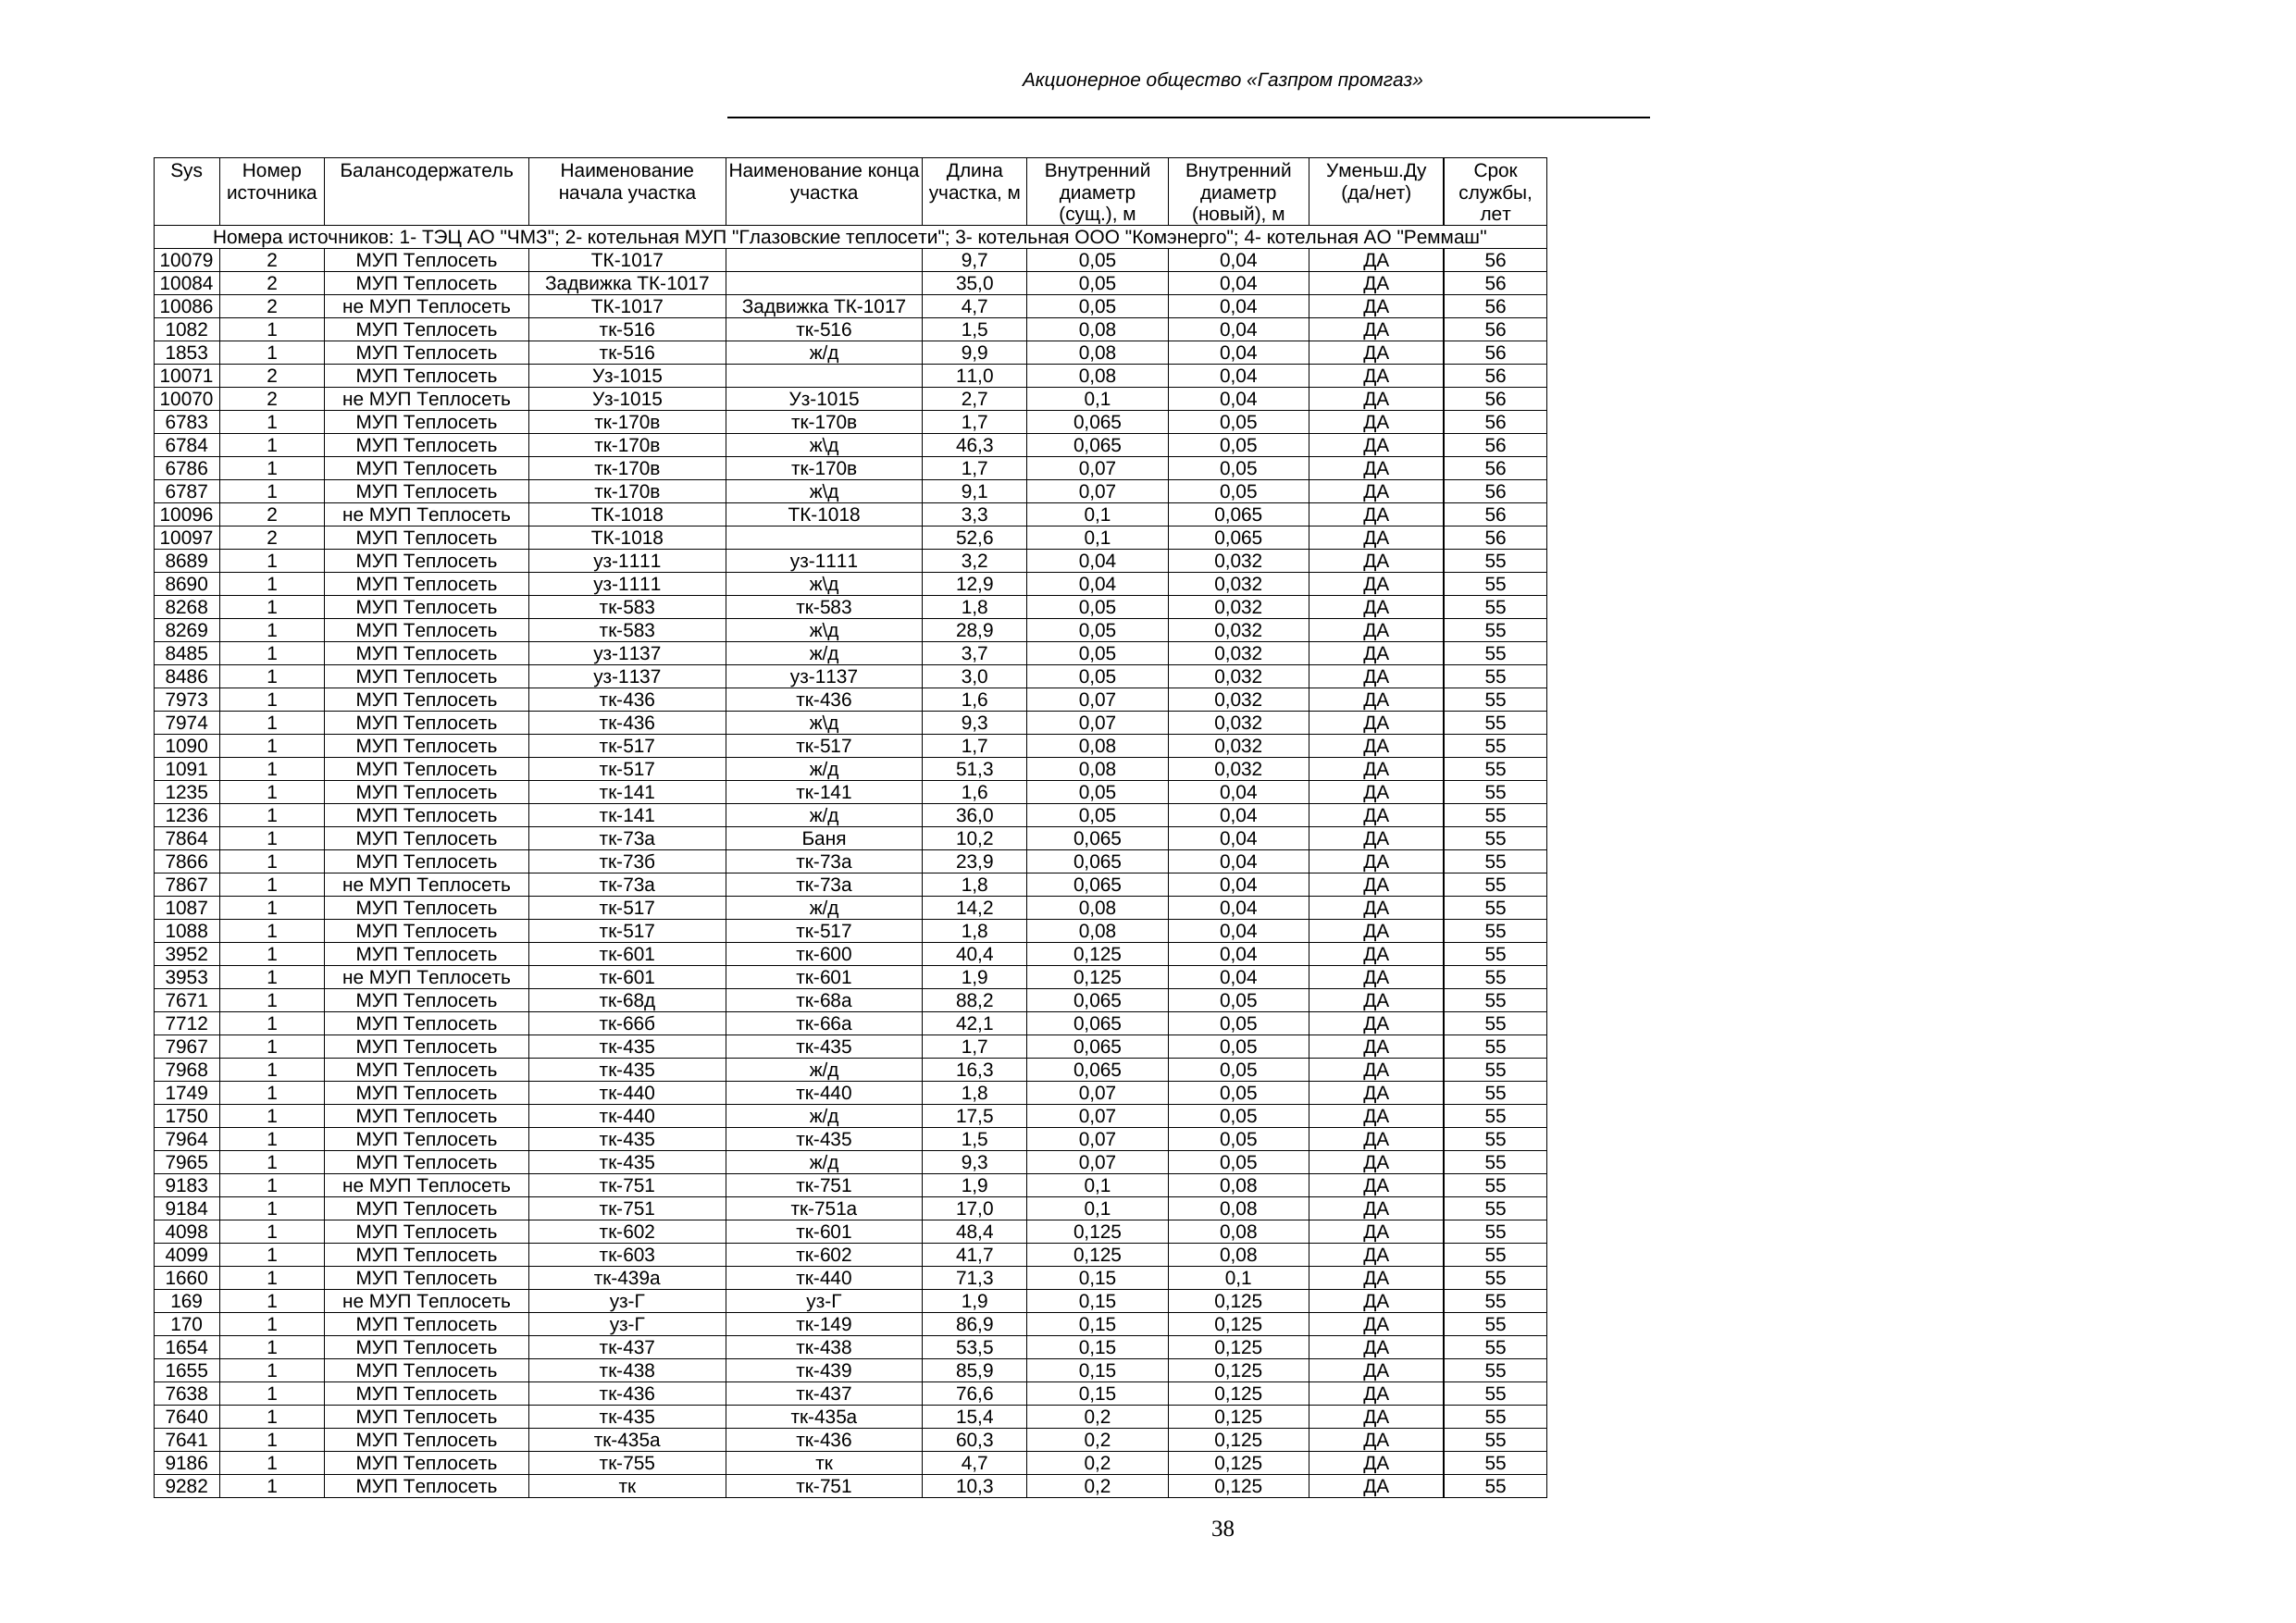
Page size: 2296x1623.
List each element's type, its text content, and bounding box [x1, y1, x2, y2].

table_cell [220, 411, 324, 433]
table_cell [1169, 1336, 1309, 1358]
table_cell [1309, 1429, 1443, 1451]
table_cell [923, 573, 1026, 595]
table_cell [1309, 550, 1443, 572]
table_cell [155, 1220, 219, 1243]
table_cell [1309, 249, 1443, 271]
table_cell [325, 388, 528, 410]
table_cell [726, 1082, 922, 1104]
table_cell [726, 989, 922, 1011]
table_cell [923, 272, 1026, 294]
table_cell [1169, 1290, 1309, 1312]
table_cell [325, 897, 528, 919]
table_header Номер источника [220, 158, 324, 225]
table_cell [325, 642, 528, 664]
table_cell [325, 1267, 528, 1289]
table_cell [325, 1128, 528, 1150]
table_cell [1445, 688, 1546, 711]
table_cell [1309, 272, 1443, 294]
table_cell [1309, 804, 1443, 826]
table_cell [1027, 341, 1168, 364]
table_header Sys [155, 158, 219, 225]
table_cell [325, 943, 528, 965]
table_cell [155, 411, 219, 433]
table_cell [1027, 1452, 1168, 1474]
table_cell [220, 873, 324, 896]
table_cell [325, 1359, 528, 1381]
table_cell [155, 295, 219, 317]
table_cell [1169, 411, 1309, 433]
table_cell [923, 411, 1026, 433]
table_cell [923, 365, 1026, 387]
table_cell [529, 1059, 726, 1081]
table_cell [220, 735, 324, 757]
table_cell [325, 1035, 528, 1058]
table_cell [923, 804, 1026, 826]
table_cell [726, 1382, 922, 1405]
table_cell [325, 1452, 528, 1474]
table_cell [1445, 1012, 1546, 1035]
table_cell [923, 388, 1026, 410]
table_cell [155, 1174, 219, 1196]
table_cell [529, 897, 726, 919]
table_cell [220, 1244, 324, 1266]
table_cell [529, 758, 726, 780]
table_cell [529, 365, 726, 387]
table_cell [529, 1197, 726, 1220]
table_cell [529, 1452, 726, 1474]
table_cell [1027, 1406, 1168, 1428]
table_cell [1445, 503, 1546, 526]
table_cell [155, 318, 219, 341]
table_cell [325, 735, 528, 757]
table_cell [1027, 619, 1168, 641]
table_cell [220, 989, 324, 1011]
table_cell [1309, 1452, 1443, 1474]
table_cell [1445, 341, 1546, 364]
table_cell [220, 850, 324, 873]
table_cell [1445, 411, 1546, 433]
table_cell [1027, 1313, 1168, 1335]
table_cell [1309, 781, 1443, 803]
table_header Длина участка, м [923, 158, 1026, 225]
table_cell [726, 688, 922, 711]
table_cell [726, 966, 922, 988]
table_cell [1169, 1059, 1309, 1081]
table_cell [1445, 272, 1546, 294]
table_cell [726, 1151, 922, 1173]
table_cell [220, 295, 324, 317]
table_header Внутpенний диаметp (сущ.), м [1027, 158, 1168, 225]
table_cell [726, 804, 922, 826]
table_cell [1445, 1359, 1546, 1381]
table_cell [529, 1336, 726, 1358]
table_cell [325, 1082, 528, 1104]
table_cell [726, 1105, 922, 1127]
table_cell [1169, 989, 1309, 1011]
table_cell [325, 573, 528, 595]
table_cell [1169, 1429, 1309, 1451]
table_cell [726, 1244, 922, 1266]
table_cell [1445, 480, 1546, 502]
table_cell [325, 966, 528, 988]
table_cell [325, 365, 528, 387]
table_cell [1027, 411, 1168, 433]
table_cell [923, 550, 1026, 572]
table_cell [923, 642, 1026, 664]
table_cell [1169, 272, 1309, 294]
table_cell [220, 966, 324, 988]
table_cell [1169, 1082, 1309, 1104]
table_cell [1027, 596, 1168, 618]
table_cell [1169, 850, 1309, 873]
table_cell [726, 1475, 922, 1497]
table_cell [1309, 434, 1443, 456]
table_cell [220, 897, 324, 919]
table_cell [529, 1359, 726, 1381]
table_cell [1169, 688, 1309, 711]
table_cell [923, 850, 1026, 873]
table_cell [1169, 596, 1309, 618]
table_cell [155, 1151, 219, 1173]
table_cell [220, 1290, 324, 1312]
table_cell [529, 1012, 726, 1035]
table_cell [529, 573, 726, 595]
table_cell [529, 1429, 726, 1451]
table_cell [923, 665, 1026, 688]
table_header Срок службы, лет [1445, 158, 1546, 225]
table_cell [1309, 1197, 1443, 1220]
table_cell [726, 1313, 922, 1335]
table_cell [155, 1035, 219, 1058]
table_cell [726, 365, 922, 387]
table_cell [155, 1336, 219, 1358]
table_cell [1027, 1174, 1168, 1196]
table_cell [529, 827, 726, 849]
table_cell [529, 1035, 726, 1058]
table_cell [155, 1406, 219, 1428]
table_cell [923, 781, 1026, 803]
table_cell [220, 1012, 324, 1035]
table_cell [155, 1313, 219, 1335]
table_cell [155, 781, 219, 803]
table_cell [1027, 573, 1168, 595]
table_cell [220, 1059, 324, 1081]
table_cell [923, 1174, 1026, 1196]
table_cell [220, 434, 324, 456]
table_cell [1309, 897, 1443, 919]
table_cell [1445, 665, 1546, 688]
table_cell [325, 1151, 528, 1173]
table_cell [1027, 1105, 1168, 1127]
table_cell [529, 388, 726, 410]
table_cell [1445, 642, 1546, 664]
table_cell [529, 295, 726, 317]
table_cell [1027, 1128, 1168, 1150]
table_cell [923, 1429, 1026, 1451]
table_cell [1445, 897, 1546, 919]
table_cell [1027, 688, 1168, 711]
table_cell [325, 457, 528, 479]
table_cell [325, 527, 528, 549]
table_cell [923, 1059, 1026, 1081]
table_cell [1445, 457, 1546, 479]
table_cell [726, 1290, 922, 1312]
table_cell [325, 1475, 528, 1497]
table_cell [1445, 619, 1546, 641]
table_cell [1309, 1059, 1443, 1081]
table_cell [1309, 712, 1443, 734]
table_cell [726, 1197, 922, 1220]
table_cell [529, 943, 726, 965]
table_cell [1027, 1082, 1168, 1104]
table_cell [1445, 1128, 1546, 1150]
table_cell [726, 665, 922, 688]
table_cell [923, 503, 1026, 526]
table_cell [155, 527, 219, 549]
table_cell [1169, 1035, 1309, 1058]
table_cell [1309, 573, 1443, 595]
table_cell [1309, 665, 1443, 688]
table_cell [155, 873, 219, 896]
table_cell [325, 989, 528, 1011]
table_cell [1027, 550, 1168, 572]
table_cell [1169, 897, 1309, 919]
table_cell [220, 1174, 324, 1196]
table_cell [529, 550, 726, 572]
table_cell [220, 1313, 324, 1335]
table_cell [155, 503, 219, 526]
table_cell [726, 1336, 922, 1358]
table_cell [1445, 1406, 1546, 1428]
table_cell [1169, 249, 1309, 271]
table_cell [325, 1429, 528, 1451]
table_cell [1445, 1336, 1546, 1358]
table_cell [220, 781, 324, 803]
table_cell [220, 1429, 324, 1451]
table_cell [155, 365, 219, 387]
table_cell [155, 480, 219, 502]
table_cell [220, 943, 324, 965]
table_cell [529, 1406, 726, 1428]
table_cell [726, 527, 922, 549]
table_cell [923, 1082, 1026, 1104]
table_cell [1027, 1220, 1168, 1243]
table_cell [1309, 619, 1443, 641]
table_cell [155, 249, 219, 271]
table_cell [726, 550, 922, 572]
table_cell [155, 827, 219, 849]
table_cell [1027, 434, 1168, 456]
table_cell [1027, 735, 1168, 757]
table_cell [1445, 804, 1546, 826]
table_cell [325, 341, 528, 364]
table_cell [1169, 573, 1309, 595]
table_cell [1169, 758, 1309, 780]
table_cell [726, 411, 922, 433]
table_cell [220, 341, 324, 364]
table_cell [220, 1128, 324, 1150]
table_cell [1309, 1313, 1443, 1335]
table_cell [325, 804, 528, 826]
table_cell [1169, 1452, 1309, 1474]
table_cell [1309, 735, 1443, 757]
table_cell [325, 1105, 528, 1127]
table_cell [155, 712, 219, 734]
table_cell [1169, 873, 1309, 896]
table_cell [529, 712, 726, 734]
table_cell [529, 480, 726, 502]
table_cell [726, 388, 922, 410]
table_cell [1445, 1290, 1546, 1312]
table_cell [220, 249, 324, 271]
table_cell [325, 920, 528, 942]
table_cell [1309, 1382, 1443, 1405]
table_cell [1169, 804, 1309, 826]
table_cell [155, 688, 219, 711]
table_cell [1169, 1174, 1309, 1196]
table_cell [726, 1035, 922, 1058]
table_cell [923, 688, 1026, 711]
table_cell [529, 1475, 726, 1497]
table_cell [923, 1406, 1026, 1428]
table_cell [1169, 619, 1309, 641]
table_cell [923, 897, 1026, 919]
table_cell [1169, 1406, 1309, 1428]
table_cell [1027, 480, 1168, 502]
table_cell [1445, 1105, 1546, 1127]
table_cell Номера источников: 1- ТЭЦ АО "ЧМЗ"; 2- котельная МУП "Глазовские теплосети"; 3- котельная ООО "Комэнерго"; 4- котельная АО "Реммаш" [155, 226, 1546, 248]
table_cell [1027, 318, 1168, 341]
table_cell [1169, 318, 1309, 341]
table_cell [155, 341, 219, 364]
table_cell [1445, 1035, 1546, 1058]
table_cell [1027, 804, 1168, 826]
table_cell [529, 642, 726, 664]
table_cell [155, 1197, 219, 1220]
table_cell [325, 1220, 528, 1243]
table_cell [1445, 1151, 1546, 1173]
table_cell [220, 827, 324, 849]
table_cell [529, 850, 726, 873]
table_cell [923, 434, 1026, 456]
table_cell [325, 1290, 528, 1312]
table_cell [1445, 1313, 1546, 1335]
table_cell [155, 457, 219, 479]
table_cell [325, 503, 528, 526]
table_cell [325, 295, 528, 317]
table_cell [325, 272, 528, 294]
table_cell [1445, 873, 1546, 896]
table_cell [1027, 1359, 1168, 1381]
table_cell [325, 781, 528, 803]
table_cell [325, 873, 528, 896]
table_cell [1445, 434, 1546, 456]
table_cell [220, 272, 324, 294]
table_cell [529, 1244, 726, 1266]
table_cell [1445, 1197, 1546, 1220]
table_header Балансодержатель [325, 158, 528, 225]
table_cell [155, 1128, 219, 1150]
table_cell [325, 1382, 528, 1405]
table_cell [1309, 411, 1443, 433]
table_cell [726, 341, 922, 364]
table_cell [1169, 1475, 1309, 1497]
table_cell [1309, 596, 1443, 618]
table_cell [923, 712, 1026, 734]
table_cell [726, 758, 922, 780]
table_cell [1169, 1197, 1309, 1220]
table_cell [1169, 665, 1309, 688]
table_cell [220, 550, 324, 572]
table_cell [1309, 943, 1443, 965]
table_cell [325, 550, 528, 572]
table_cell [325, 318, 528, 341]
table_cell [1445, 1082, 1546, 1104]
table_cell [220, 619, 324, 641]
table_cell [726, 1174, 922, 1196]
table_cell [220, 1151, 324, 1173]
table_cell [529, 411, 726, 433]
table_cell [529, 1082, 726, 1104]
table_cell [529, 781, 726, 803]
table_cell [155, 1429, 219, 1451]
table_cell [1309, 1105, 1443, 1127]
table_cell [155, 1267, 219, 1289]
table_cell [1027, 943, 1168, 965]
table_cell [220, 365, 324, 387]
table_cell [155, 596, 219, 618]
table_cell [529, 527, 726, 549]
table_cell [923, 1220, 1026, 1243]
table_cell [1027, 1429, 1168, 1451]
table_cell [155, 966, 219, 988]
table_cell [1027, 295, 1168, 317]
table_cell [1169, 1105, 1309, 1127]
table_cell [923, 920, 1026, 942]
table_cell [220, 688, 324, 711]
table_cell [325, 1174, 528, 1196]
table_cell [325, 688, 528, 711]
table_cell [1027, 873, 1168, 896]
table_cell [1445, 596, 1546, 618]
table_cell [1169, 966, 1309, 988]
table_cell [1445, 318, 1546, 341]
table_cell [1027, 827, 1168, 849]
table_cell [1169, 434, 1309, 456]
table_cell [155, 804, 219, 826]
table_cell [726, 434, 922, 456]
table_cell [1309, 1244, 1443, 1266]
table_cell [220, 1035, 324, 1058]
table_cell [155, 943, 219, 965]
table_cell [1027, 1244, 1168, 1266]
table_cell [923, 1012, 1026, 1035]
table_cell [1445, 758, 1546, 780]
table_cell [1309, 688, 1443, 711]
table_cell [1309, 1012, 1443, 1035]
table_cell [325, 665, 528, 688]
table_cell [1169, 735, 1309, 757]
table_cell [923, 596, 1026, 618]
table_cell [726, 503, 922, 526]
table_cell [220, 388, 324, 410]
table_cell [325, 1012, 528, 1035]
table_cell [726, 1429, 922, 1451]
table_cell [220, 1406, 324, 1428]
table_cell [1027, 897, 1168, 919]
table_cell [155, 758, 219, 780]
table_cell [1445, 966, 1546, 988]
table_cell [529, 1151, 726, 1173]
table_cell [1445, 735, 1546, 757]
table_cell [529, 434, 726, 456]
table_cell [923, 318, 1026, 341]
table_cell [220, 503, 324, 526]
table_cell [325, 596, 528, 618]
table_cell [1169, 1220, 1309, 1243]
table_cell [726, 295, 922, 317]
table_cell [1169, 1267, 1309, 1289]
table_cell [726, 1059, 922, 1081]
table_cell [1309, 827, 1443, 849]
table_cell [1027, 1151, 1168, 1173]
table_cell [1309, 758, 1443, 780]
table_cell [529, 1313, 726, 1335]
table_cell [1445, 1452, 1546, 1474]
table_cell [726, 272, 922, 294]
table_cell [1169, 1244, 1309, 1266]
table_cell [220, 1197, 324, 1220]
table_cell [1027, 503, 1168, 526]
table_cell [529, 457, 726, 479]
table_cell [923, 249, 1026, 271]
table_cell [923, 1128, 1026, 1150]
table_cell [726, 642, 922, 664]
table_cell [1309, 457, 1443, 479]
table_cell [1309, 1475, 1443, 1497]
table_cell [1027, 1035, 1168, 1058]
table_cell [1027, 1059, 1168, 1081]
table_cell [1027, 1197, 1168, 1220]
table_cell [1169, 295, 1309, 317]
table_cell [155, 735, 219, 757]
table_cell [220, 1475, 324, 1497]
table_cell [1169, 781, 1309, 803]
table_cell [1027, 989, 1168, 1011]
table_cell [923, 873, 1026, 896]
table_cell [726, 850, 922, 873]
table_header Наименование начала участка [529, 158, 726, 225]
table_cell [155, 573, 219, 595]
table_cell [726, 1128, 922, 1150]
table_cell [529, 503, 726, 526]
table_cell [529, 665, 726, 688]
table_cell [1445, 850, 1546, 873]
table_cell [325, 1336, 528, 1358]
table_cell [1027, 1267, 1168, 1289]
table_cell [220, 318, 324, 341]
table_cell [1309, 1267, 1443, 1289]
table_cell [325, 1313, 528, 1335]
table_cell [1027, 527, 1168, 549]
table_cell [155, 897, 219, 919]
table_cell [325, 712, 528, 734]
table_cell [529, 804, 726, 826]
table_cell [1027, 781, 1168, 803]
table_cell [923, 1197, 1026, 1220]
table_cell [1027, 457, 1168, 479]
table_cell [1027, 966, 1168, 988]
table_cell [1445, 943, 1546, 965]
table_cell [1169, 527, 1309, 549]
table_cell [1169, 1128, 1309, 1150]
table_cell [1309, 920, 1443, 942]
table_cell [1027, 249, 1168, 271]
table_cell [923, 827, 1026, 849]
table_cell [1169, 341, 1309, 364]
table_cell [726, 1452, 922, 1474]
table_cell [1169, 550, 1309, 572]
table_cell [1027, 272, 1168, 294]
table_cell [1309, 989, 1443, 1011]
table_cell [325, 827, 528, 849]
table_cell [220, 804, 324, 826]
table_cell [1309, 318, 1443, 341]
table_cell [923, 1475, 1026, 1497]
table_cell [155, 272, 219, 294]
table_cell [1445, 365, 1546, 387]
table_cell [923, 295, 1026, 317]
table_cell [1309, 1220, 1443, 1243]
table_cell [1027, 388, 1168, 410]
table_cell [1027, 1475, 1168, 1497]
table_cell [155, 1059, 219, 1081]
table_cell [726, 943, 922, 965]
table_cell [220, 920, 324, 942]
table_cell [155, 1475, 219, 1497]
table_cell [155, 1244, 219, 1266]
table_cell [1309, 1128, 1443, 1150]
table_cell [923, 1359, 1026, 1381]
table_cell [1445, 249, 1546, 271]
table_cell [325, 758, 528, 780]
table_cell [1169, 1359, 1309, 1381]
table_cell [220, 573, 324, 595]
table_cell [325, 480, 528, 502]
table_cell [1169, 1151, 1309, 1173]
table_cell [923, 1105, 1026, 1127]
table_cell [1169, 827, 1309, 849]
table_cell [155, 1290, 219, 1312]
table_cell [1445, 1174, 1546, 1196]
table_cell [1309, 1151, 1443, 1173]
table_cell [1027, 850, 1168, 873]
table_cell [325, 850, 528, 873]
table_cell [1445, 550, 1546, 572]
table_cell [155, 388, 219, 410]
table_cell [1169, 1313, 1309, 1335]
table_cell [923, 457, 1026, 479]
table_header Внутpенний диаметp (новый), м [1169, 158, 1309, 225]
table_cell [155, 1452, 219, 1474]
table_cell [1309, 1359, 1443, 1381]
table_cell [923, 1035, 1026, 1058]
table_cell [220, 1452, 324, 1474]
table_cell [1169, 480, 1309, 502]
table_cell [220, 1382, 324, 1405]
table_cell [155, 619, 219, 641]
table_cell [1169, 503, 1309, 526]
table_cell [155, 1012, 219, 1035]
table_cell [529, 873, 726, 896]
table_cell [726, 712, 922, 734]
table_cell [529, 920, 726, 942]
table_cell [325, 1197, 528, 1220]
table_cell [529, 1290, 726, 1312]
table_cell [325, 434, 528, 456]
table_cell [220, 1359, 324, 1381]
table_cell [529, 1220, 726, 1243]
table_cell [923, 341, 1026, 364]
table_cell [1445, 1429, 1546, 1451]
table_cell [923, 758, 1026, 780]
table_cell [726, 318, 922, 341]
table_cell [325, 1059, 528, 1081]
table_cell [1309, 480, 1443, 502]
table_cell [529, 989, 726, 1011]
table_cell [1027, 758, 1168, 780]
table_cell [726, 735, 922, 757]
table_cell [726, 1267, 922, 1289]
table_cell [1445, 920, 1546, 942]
table_header Уменьш.Ду (да/нет) [1309, 158, 1443, 225]
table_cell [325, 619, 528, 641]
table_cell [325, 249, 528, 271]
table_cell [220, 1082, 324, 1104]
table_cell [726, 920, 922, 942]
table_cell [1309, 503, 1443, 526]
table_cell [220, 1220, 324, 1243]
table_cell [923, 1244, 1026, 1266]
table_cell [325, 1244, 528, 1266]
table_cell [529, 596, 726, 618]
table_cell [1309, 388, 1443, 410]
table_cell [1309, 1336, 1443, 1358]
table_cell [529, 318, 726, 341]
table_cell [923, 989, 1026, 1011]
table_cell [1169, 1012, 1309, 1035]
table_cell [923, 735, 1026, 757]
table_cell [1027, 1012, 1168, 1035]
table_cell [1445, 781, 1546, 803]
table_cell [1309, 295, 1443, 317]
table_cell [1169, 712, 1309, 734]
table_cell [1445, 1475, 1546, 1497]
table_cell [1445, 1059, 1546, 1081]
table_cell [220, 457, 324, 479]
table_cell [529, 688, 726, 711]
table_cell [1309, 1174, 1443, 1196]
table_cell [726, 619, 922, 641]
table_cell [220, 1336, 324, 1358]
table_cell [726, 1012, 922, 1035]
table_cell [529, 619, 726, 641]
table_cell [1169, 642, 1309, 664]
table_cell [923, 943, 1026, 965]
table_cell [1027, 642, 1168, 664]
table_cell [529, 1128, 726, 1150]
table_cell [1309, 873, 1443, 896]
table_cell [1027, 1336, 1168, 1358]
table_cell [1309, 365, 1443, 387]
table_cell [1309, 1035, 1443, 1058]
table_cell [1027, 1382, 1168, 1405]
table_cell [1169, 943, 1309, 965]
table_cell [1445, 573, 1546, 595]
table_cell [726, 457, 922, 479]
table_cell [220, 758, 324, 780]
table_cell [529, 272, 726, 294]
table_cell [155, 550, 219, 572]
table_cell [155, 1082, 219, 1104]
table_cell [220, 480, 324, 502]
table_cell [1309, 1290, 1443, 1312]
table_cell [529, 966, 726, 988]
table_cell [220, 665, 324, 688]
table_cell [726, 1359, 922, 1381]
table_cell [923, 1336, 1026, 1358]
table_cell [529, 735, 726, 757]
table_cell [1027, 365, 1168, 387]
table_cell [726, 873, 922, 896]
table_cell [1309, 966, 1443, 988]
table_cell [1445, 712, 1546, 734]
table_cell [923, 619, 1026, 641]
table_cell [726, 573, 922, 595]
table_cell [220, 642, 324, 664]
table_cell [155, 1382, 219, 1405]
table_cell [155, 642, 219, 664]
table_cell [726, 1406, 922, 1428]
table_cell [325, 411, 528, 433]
table_header Наименование конца участка [726, 158, 922, 225]
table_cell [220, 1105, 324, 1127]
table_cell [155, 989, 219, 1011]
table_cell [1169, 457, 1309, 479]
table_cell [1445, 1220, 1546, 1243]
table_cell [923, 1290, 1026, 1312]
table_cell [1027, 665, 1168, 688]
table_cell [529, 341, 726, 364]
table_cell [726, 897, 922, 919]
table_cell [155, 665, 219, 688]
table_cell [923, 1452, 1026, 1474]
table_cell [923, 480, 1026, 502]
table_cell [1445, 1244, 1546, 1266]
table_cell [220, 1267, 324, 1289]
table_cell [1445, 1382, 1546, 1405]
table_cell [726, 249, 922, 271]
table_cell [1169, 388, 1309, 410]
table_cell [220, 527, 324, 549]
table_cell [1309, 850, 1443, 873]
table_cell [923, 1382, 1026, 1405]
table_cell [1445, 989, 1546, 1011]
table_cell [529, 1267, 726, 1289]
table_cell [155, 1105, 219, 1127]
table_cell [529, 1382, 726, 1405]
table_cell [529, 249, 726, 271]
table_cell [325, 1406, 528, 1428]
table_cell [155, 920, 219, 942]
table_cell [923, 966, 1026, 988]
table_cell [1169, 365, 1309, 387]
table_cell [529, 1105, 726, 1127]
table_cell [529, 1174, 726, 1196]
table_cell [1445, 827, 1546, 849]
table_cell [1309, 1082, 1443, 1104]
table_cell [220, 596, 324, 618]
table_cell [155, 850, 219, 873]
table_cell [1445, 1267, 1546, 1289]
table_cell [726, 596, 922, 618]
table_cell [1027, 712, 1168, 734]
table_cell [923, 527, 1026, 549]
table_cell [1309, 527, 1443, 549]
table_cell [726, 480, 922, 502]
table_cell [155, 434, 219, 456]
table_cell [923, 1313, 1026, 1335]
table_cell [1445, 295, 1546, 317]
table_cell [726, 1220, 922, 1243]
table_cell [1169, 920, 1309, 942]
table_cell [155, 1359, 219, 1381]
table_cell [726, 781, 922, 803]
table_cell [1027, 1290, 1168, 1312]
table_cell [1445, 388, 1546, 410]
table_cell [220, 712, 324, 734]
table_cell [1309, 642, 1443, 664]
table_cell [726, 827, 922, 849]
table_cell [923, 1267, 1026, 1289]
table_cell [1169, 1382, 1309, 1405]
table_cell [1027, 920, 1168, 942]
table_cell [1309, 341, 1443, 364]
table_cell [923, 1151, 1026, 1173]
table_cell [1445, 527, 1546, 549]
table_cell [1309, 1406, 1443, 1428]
